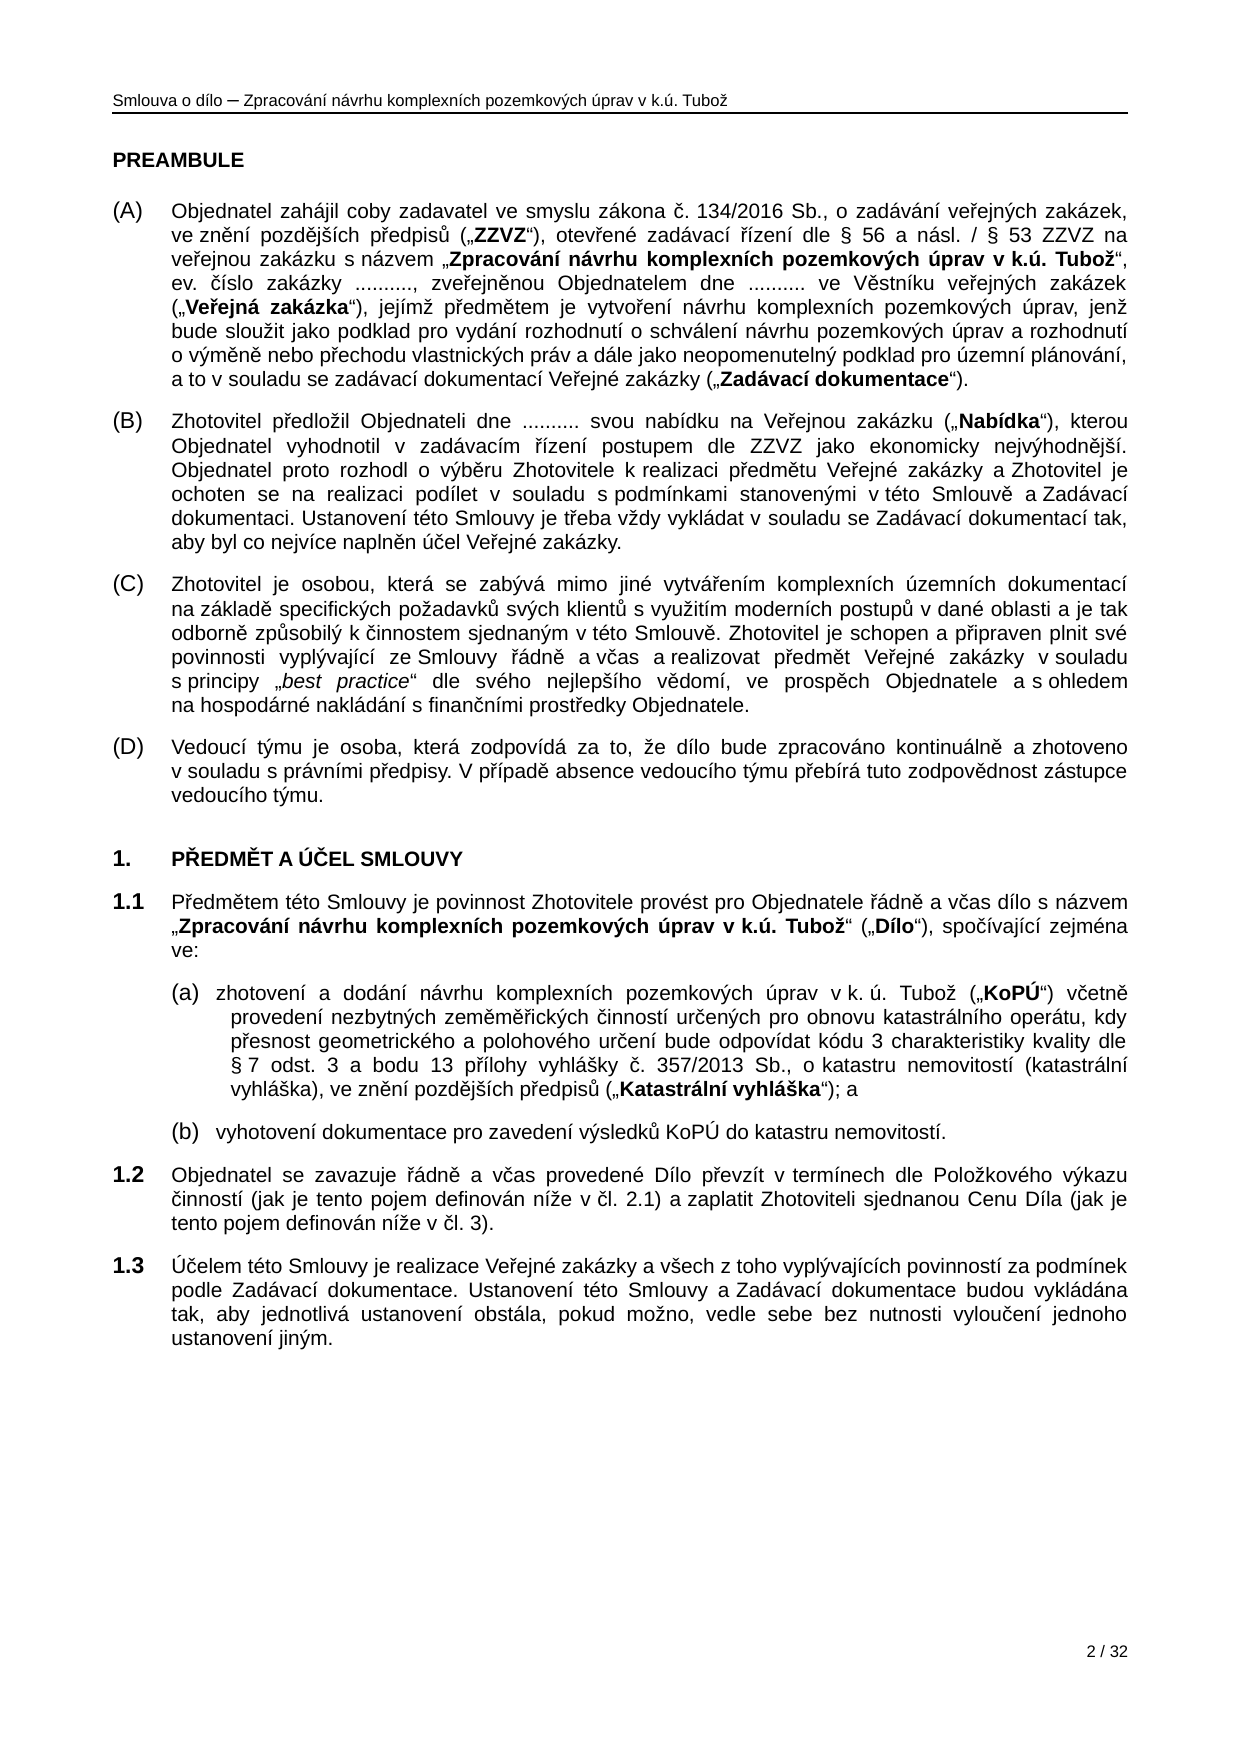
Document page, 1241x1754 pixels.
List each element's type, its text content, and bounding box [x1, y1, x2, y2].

text Objednatel zahájil coby zadavatel ve smyslu zákona č. 134/2016 Sb., o zadávání veřejných zakázek, ve znění pozdějších předpisů („ZZVZ“), otevřené zadávací řízení dle § 56 a násl. / § 53 ZZVZ na veřejnou zakázku s názvem „Zpracování návrhu komplexních pozemkových úprav v k.ú. Tubož“, ev. číslo zakázky .........., zveřejněnou Objednatelem dne .......... ve Věstníku veřejných zakázek („Veřejná zakázka“), jejímž předmětem je vytvoření návrhu komplexních pozemkových úprav, jenž bude sloužit jako podklad pro vydání rozhodnutí o schválení návrhu pozemkových úprav a rozhodnutí o výměně nebo přechodu vlastnických práv a dále jako neopomenutelný podklad pro územní plánování, a to v souladu se zadávací dokumentací Veřejné zakázky („Zadávací dokumentace“). [112, 197, 1128, 391]
text Předmět a účel smlouvy [112, 845, 1128, 871]
text Objednatel se zavazuje řádně a včas provedené Dílo převzít v termínech dle Položkového výkazu činností (jak je tento pojem definován níže v čl. 2.1) a zaplatit Zhotoviteli sjednanou Cenu Díla (jak je tento pojem definován níže v čl. 3). [112, 1161, 1128, 1235]
text vyhotovení dokumentace pro zavedení výsledků KoPÚ do katastru nemovitostí. [171, 1118, 1128, 1144]
text zhotovení a dodání návrhu komplexních pozemkových úprav v k. ú. Tubož („KoPÚ“) včetně provedení nezbytných zeměměřických činností určených pro obnovu katastrálního operátu, kdy přesnost geometrického a polohového určení bude odpovídat kódu 3 charakteristiky kvality dle § 7 odst. 3 a bodu 13 přílohy vyhlášky č. 357/2013 Sb., o katastru nemovitostí (katastrální vyhláška), ve znění pozdějších předpisů („Katastrální vyhláška“); a [171, 979, 1128, 1101]
text Předmětem této Smlouvy je povinnost Zhotovitele provést pro Objednatele řádně a včas dílo s názvem „Zpracování návrhu komplexních pozemkových úprav v k.ú. Tubož“ („Dílo“), spočívající zejména ve: [112, 888, 1128, 962]
text Vedoucí týmu je osoba, která zodpovídá za to, že dílo bude zpracováno kontinuálně a zhotoveno v souladu s právními předpisy. V případě absence vedoucího týmu přebírá tuto zodpovědnost zástupce vedoucího týmu. [112, 733, 1128, 807]
text Účelem této Smlouvy je realizace Veřejné zakázky a všech z toho vyplývajících povinností za podmínek podle Zadávací dokumentace. Ustanovení této Smlouvy a Zadávací dokumentace budou vykládána tak, aby jednotlivá ustanovení obstála, pokud možno, vedle sebe bez nutnosti vyloučení jednoho ustanovení jiným. [112, 1252, 1128, 1350]
text Zhotovitel je osobou, která se zabývá mimo jiné vytvářením komplexních územních dokumentací na základě specifických požadavků svých klientů s využitím moderních postupů v dané oblasti a je tak odborně způsobilý k činnostem sjednaným v této Smlouvě. Zhotovitel je schopen a připraven plnit své povinnosti vyplývající ze Smlouvy řádně a včas a realizovat předmět Veřejné zakázky v souladu s principy „best practice“ dle svého nejlepšího vědomí, ve prospěch Objednatele a s ohledem na hospodárné nakládání s finančními prostředky Objednatele. [112, 570, 1128, 716]
text Zhotovitel předložil Objednateli dne .......... svou nabídku na Veřejnou zakázku („Nabídka“), kterou Objednatel vyhodnotil v zadávacím řízení postupem dle ZZVZ jako ekonomicky nejvýhodnější. Objednatel proto rozhodl o výběru Zhotovitele k realizaci předmětu Veřejné zakázky a Zhotovitel je ochoten se na realizaci podílet v souladu s podmínkami stanovenými v této Smlouvě a Zadávací dokumentaci. Ustanovení této Smlouvy je třeba vždy vykládat v souladu se Zadávací dokumentací tak, aby byl co nejvíce naplněn účel Veřejné zakázky. [112, 407, 1128, 553]
subtitle Preambule [112, 148, 1128, 172]
